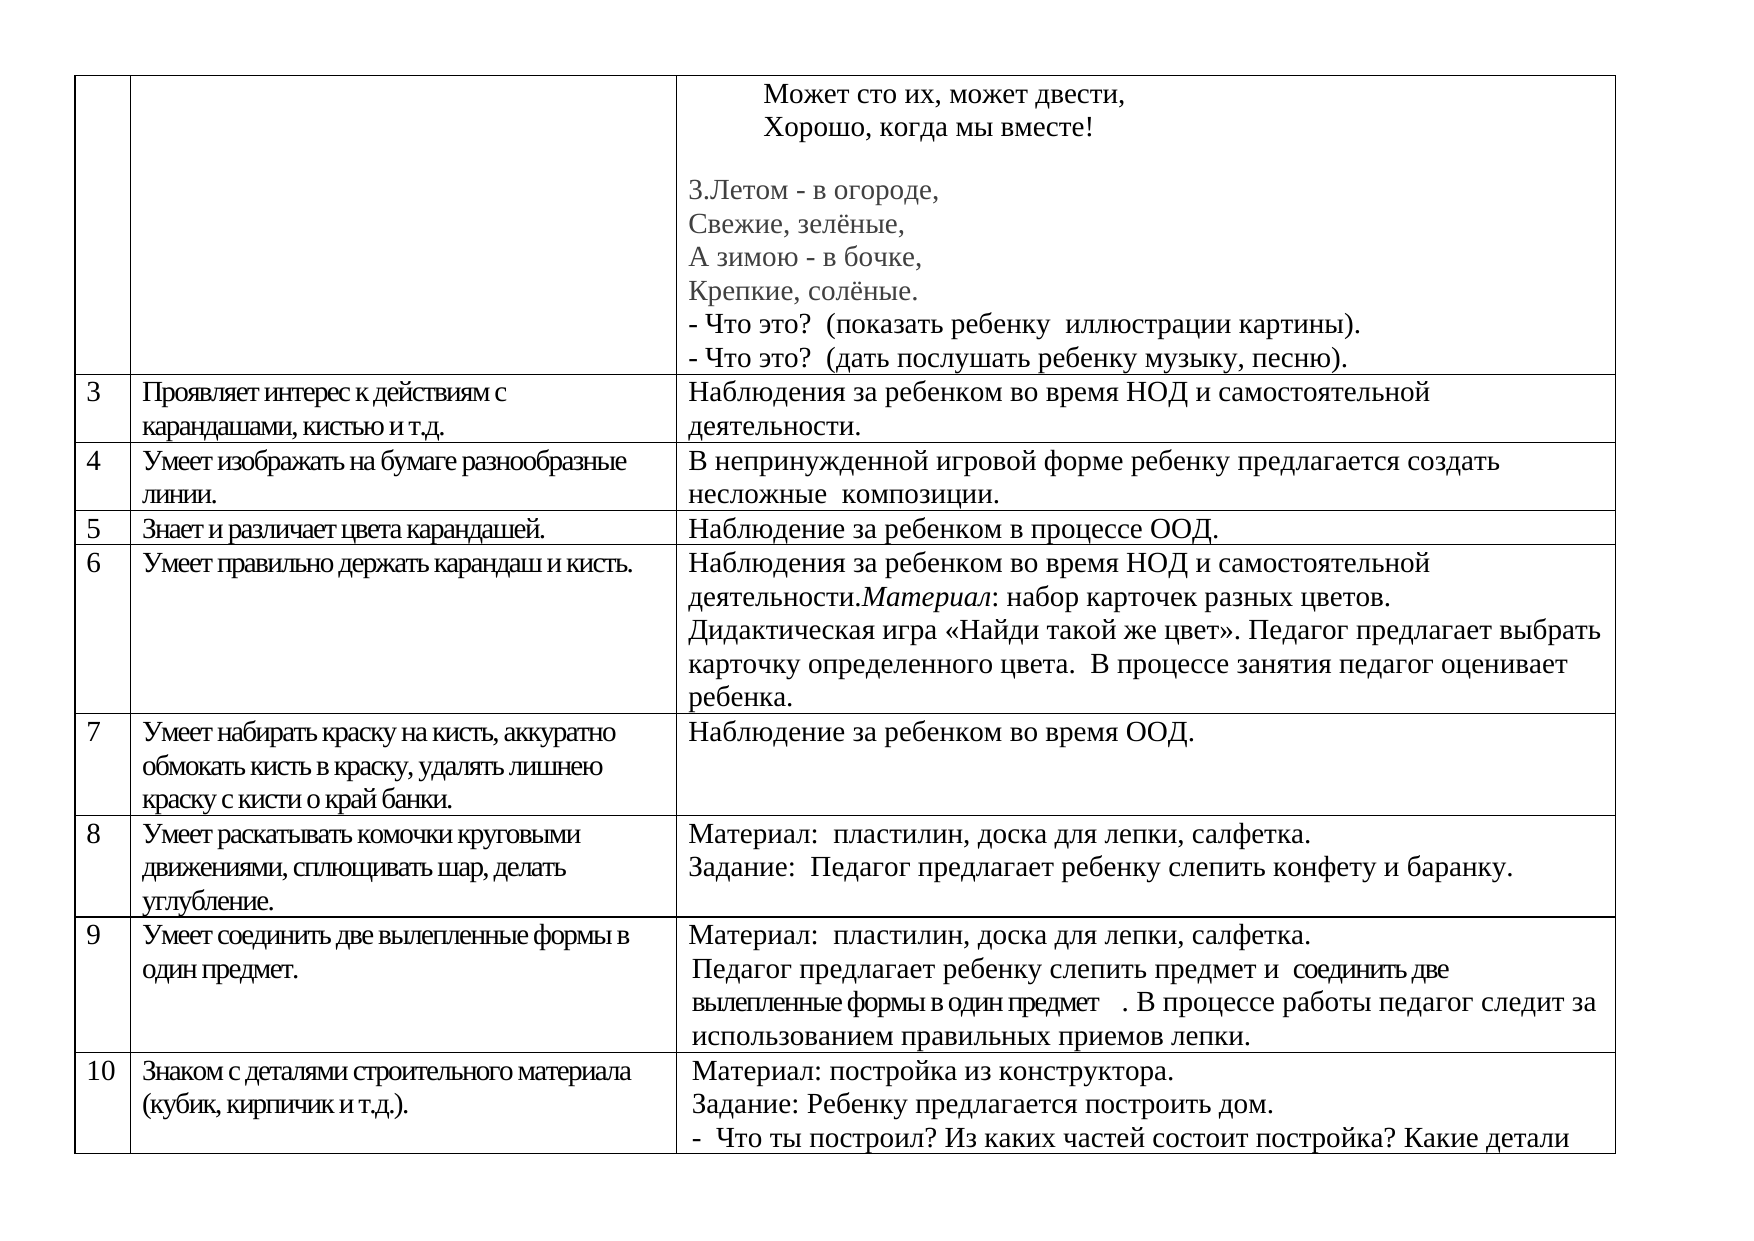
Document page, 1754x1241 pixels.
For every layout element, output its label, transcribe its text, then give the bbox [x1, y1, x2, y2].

table_cell 4 [76, 443, 130, 510]
table_cell Материал: пластилин, доска для лепки, салфетка. Задание: Педагог предлагает ребенку слепить конфету и баранку. [677, 816, 1615, 916]
table_cell 5 [76, 511, 130, 544]
table_cell Наблюдения за ребенком во время НОД и самостоятельной деятельности. [677, 375, 1615, 442]
table_cell 8 [76, 816, 130, 916]
table_cell Умеет изображать на бумаге разнообразные линии. [131, 443, 676, 510]
table_cell Наблюдение за ребенком в процессе ООД. [677, 511, 1615, 544]
table_cell 10 [76, 1053, 130, 1153]
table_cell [131, 76, 676, 373]
table_cell Умеет правильно держать карандаш и кисть. [131, 545, 676, 713]
table_cell Умеет соединить две вылепленные формы в один предмет. [131, 918, 676, 1052]
table_cell 7 [76, 714, 130, 815]
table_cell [131, 1053, 676, 1153]
table_cell 6 [76, 545, 130, 713]
table_cell Материал: пластилин, доска для лепки, салфетка. Педагог предлагает ребенку слепить предмет и соединить две вылепленные формы в один предмет . В процессе работы педагог следит за использованием правильных приемов лепки. [677, 918, 1615, 1052]
table_cell 3 [76, 375, 130, 442]
table_cell Наблюдение за ребенком во время ООД. [677, 714, 1615, 815]
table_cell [677, 1053, 1615, 1153]
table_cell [677, 76, 1615, 373]
table_cell Умеет набирать краску на кисть, аккуратно обмокать кисть в краску, удалять лишнею краску с кисти о край банки. [131, 714, 676, 815]
table_cell В непринужденной игровой форме ребенку предлагается создать несложные композиции. [677, 443, 1615, 510]
table_cell Наблюдения за ребенком во время НОД и самостоятельной деятельности.Материал: набор карточек разных цветов. Дидактическая игра «Найди такой же цвет». Педагог предлагает выбрать карточку определенного цвета. В процессе занятия педагог оценивает ребенка. [677, 545, 1615, 713]
table_cell 9 [76, 918, 130, 1052]
table_cell Умеет раскатывать комочки круговыми движениями, сплющивать шар, делать углубление. [131, 816, 676, 916]
table_cell Знает и различает цвета карандашей. [131, 511, 676, 544]
table_cell Проявляет интерес к действиям с карандашами, кистью и т.д. [131, 375, 676, 442]
table_cell 2 [76, 76, 130, 373]
